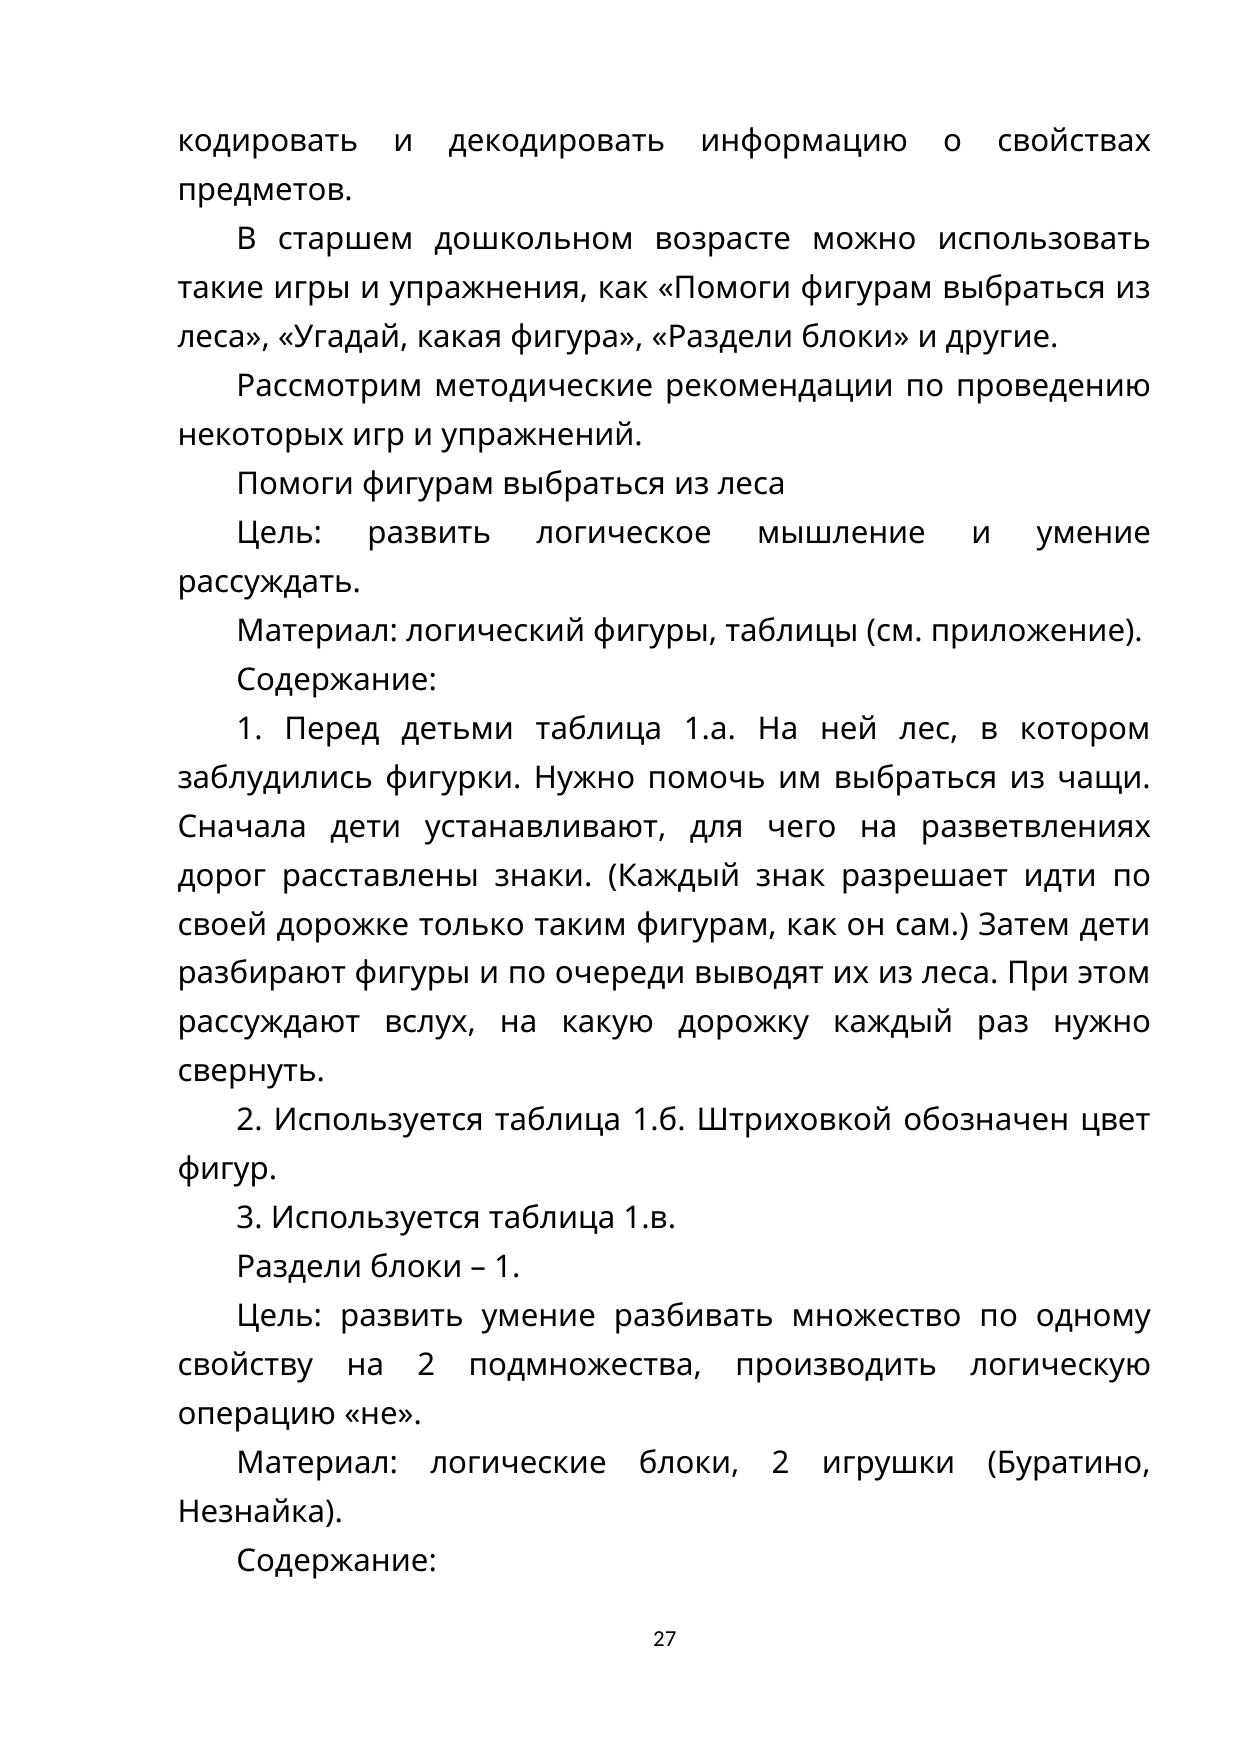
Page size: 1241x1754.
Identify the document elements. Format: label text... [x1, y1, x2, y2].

text Содержание: [177, 1538, 1152, 1581]
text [177, 118, 1152, 210]
text Раздели блоки – 1. [177, 1244, 1152, 1287]
text Рассмотрим методические рекомендации по проведению некоторых игр и упражнений. [177, 363, 1152, 454]
text 1. Перед детьми таблица 1.а. На ней лес, в котором заблудились фигурки. Нужно помочь им выбраться из чащи. Сначала дети устанавливают, для чего на разветвлениях дорог расставлены знаки. (Каждый знак разрешает идти по своей дорожке только таким фигурам, как он сам.) Затем дети разбирают фигуры и по очереди выводят их из леса. При этом рассуждают вслух, на какую дорожку каждый раз нужно свернуть. [177, 706, 1152, 1091]
text 3. Используется таблица 1.в. [177, 1195, 1152, 1238]
text Цель: развить умение разбивать множество по одному свойству на 2 подмножества, производить логическую операцию «не». [177, 1293, 1152, 1434]
text Содержание: [177, 657, 1152, 699]
text 2. Используется таблица 1.б. Штриховкой обозначен цвет фигур. [177, 1097, 1152, 1189]
text Помоги фигурам выбраться из леса [177, 461, 1152, 503]
text Материал: логический фигуры, таблицы (см. приложение). [177, 608, 1152, 650]
text Цель: развить логическое мышление и умение рассуждать. [177, 510, 1152, 601]
text Материал: логические блоки, 2 игрушки (Буратино, Незнайка). [177, 1440, 1152, 1532]
text В старшем дошкольном возрасте можно использовать такие игры и упражнения, как «Помоги фигурам выбраться из леса», «Угадай, какая фигура», «Раздели блоки» и другие. [177, 216, 1152, 357]
